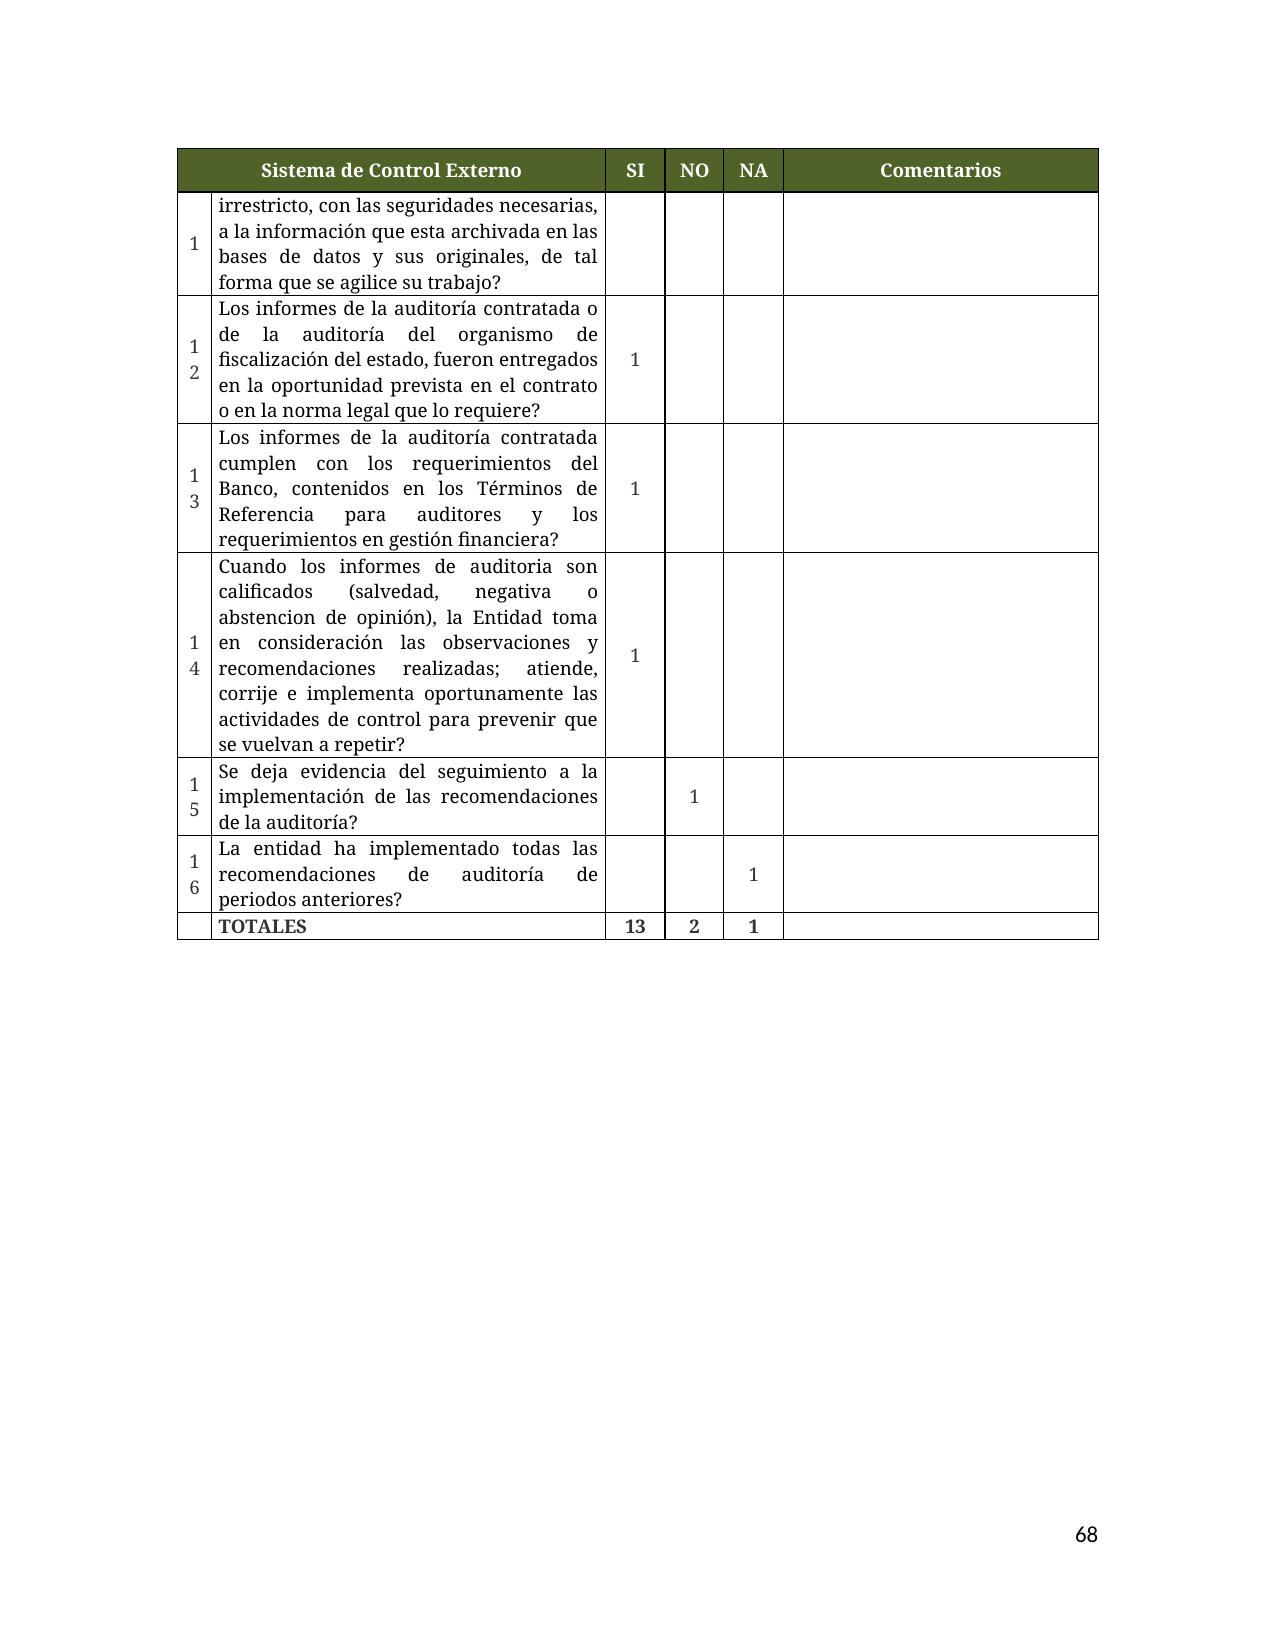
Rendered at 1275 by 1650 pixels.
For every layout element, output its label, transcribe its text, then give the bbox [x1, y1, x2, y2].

table_cell 1 [666, 758, 723, 835]
table_cell [784, 424, 1098, 552]
table_cell 13 [606, 913, 664, 939]
table_cell 14 [178, 553, 211, 757]
table_cell [666, 193, 723, 294]
table_cell [606, 836, 664, 912]
table_cell 13 [178, 424, 211, 552]
table_cell [724, 193, 783, 294]
table_cell [606, 758, 664, 835]
table_cell [666, 424, 723, 552]
table_cell Cuando los informes de auditoria son calificados (salvedad, negativa o abstencion de opinión), la Entidad toma en consideración las observaciones y recomendaciones realizadas; atiende, corrije e implementa oportunamente las actividades de control para prevenir que se vuelvan a repetir? [212, 553, 605, 757]
table_cell [784, 758, 1098, 835]
table_cell [724, 553, 783, 757]
table_cell Se deja evidencia del seguimiento a la implementación de las recomendaciones de la auditoría? [212, 758, 605, 835]
table_cell La entidad ha implementado todas las recomendaciones de auditoría de periodos anteriores? [212, 836, 605, 912]
table_cell 1 [724, 836, 783, 912]
table_cell [666, 553, 723, 757]
table_cell Los informes de la auditoría contratada cumplen con los requerimientos del Banco, contenidos en los Términos de Referencia para auditores y los requerimientos en gestión financiera? [212, 424, 605, 552]
table_cell 16 [178, 836, 211, 912]
table_header NO [666, 149, 723, 191]
table_cell [784, 193, 1098, 294]
table_cell [178, 913, 211, 939]
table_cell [212, 193, 605, 294]
table_cell 1 [606, 553, 664, 757]
table_cell 1 [606, 193, 664, 294]
table_cell 1 [724, 913, 783, 939]
table_cell 1 [606, 424, 664, 552]
table_header NA [724, 149, 783, 191]
table_cell 11 [178, 193, 211, 294]
table_cell 15 [178, 758, 211, 835]
table_cell [666, 836, 723, 912]
table_cell 2 [666, 913, 723, 939]
table_cell [666, 296, 723, 423]
table_cell [784, 296, 1098, 423]
table_cell [784, 913, 1098, 939]
table_cell [784, 553, 1098, 757]
table_cell TOTALES [212, 913, 605, 939]
table_header Comentarios [784, 149, 1098, 191]
table_cell Los informes de la auditoría contratada o de la auditoría del organismo de fiscalización del estado, fueron entregados en la oportunidad prevista en el contrato o en la norma legal que lo requiere? [212, 296, 605, 423]
table_cell [724, 296, 783, 423]
table_cell [784, 836, 1098, 912]
table_cell [724, 758, 783, 835]
table_cell [724, 424, 783, 552]
table_header Sistema de Control Externo [178, 149, 605, 191]
table_cell 1 [606, 296, 664, 423]
table_cell 12 [178, 296, 211, 423]
table_header SI [606, 149, 664, 191]
